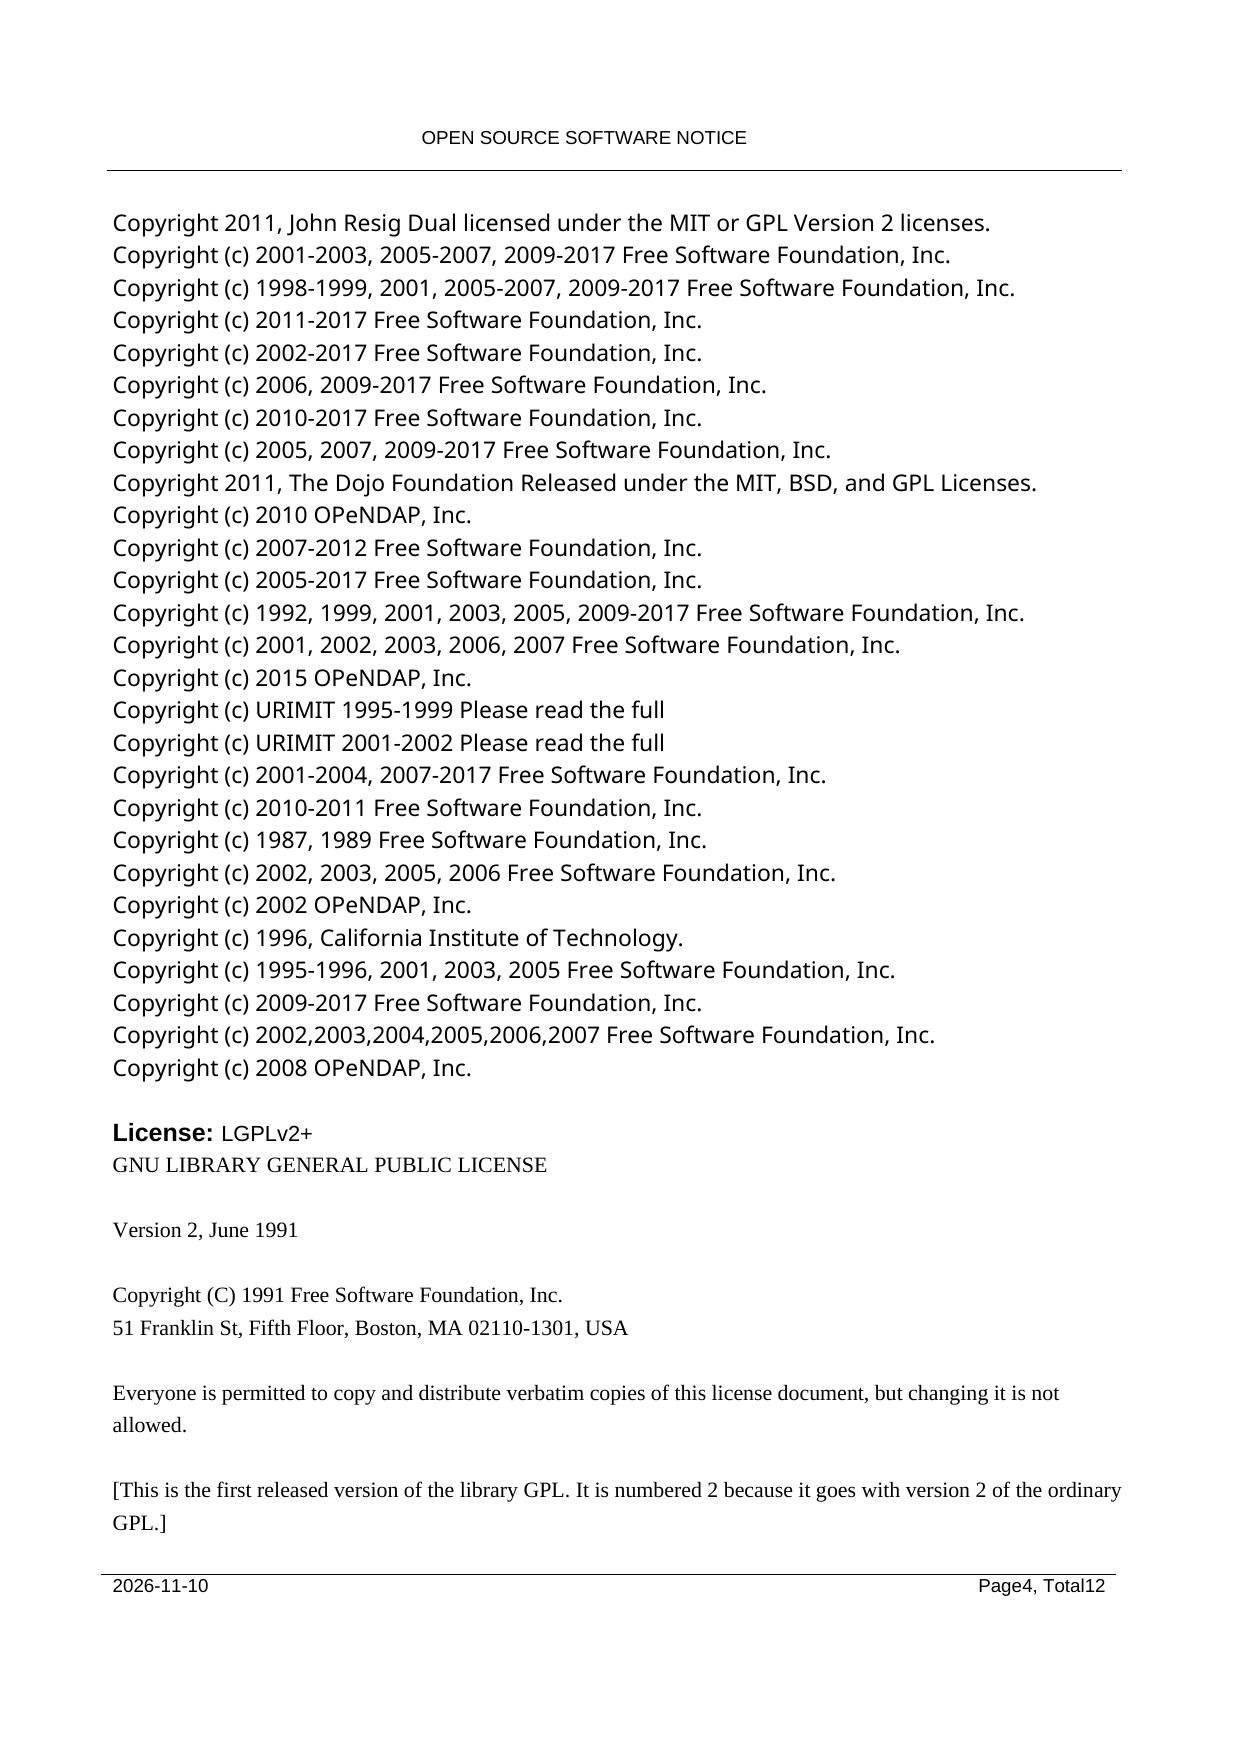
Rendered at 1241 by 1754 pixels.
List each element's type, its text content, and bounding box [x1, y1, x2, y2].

text License: LGPLv2+ [112, 1116, 1128, 1149]
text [112, 206, 1128, 1116]
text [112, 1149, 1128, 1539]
